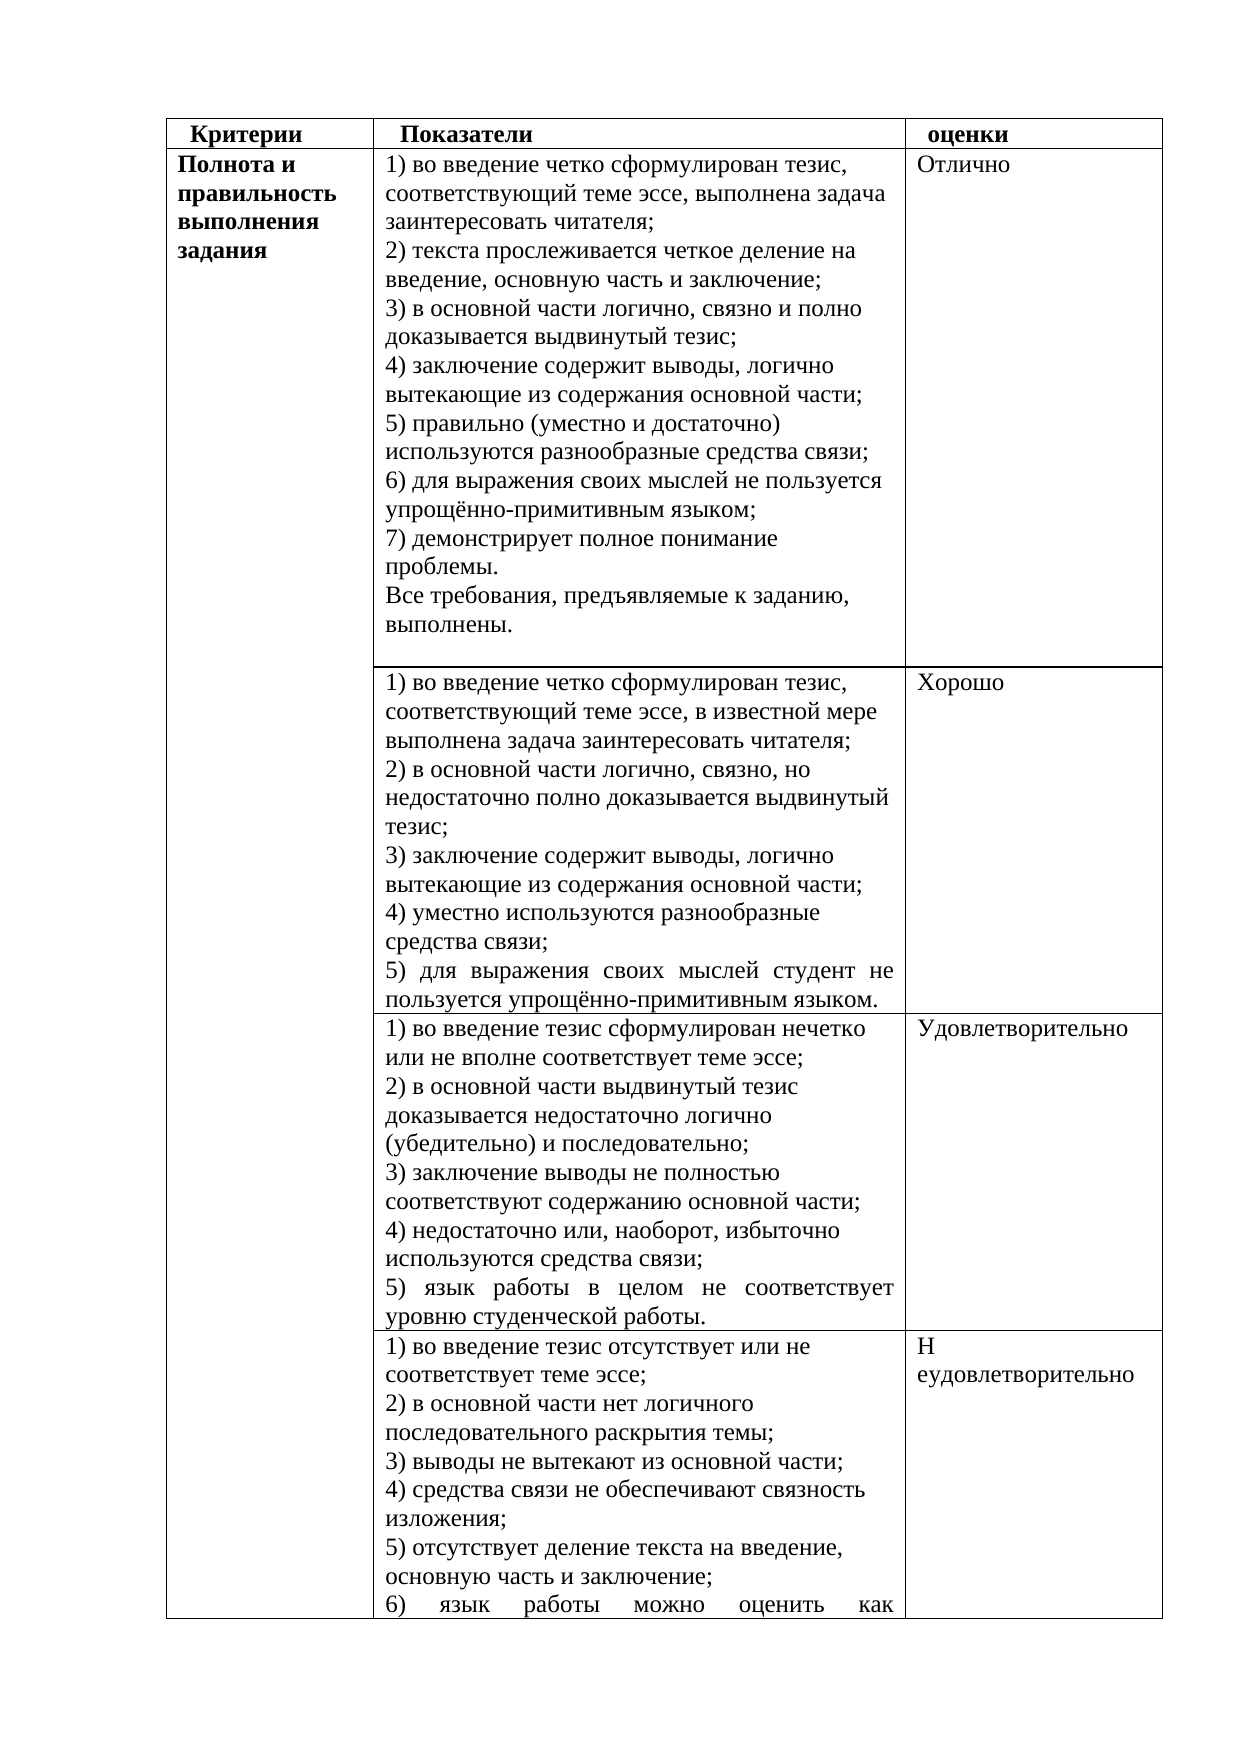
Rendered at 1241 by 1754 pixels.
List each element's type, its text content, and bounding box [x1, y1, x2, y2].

table_cell 1) во введение четко сформулирован тезис, соответствующий теме эссе, выполнена задача заинтересовать читателя; 2) текста прослеживается четкое деление на введение, основную часть и заключение; 3) в основной части логично, связно и полно доказывается выдвинутый тезис; 4) заключение содержит выводы, логично вытекающие из содержания основной части; 5) правильно (уместно и достаточно) используются разнообразные средства связи; 6) для выражения своих мыслей не пользуется упрощённо-примитивным языком; 7) демонстрирует полное понимание проблемы. Все требования, предъявляемые к заданию, выполнены. [374, 149, 905, 666]
table_cell 1) во введение тезис сформулирован нечетко или не вполне соответствует теме эссе; 2) в основной части выдвинутый тезис доказывается недостаточно логично (убедительно) и последовательно; 3) заключение выводы не полностью соответствуют содержанию основной части; 4) недостаточно или, наоборот, избыточно используются средства связи; 5) язык работы в целом не соответствует уровню студенческой работы. [374, 1014, 905, 1330]
table_cell Удовлетворительно [906, 1014, 1162, 1330]
table_cell 1) во введение четко сформулирован тезис, соответствующий теме эссе, в известной мере выполнена задача заинтересовать читателя; 2) в основной части логично, связно, но недостаточно полно доказывается выдвинутый тезис; 3) заключение содержит выводы, логично вытекающие из содержания основной части; 4) уместно используются разнообразные средства связи; 5) для выражения своих мыслей студент не пользуется упрощённо-примитивным языком. [374, 668, 905, 1012]
table_header Показатели [374, 119, 905, 148]
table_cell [167, 149, 373, 1618]
table_cell Хорошо [906, 668, 1162, 1012]
table_header оценки [906, 119, 1162, 148]
table_header Критерии [167, 119, 373, 148]
table_cell Неудовлетворительно [906, 1331, 1162, 1618]
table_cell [374, 1331, 905, 1618]
table_cell Отлично [906, 149, 1162, 666]
